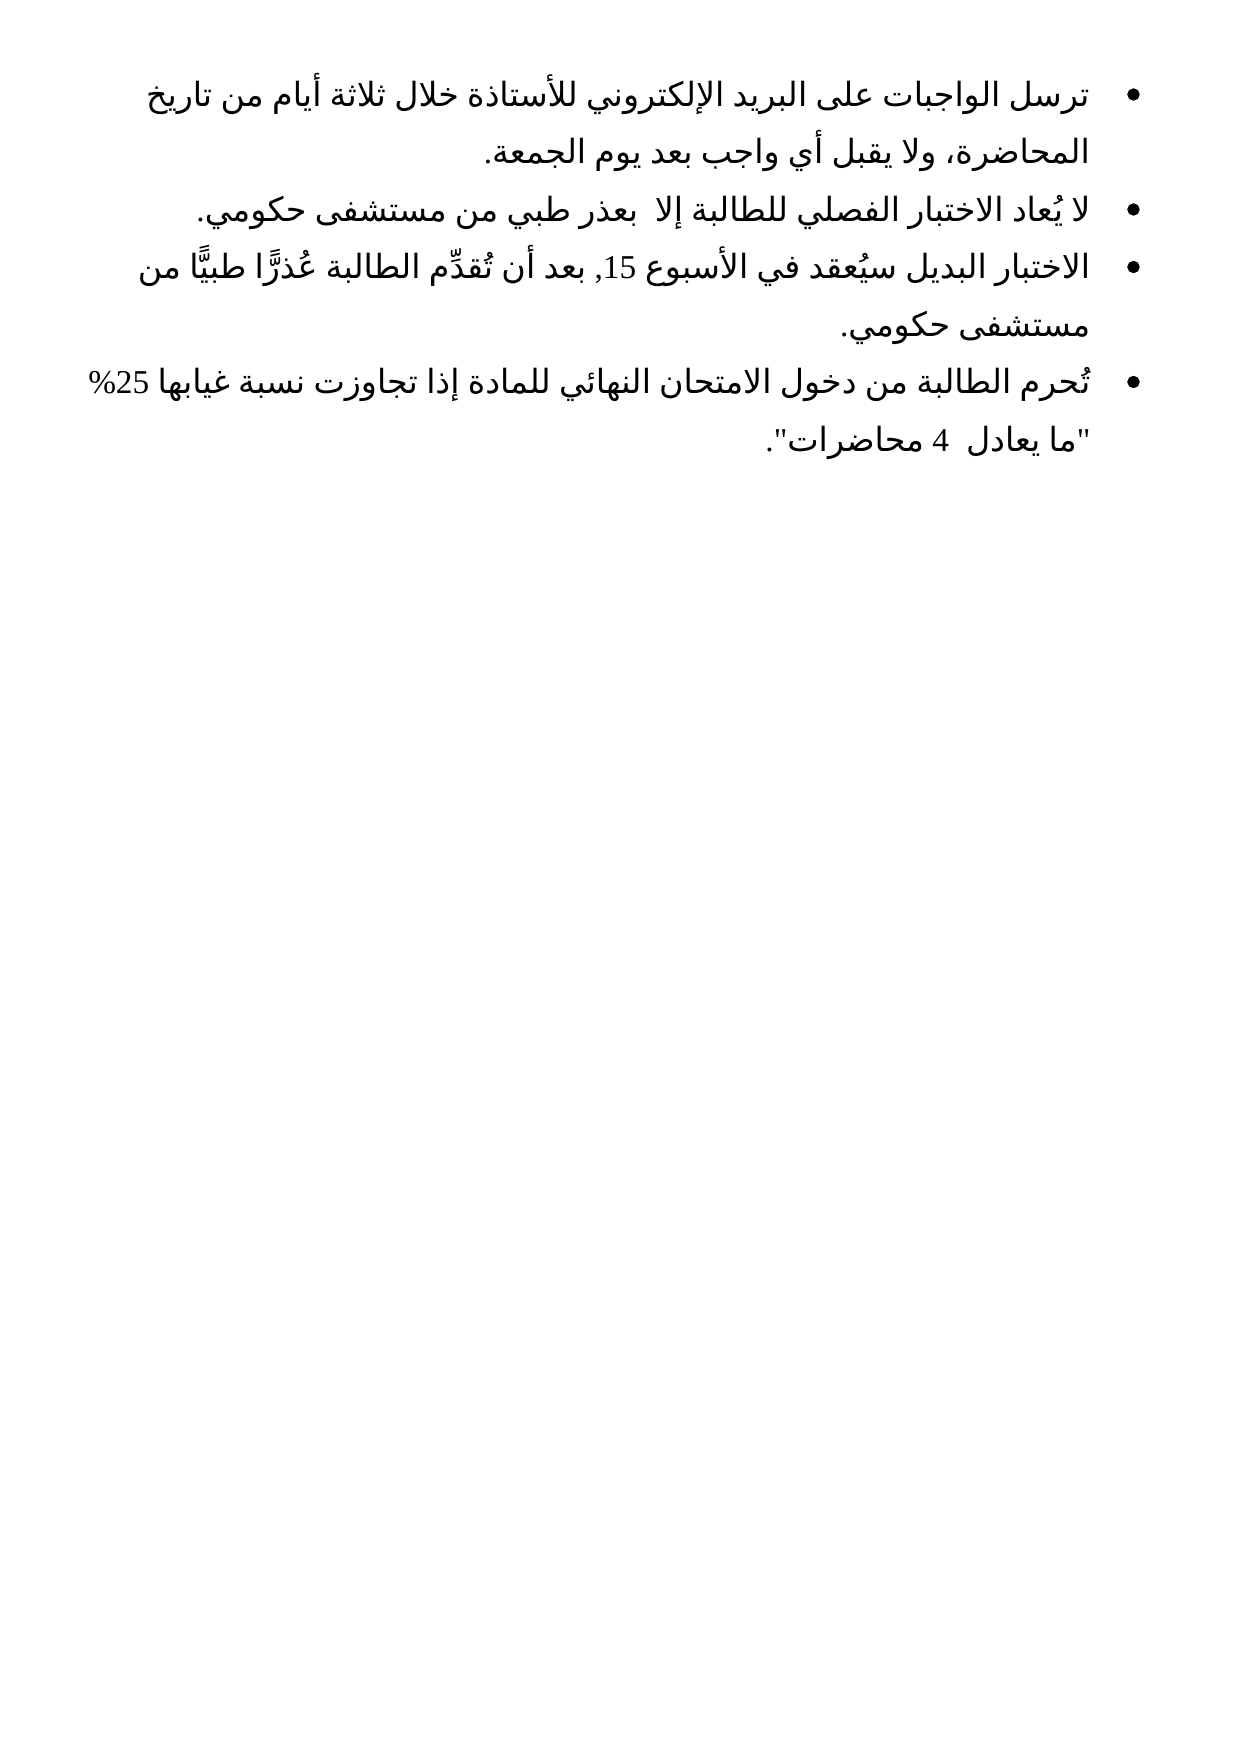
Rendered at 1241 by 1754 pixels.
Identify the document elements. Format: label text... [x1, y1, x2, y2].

list الاختبار البديل سيُعقد في الأسبوع 15, بعد أن تُقدِّم الطالبة عُذرًّا طبيًّا من مستشفى حكومي. [75, 247, 1128, 343]
list لا يُعاد الاختبار الفصلي للطالبة إلا بعذر طبي من مستشفى حكومي. [75, 190, 1128, 228]
list ترسل الواجبات على البريد الإلكتروني للأستاذة خلال ثلاثة أيام من تاريخ المحاضرة، ولا يقبل أي واجب بعد يوم الجمعة. [75, 75, 1128, 171]
list تُحرم الطالبة من دخول الامتحان النهائي للمادة إذا تجاوزت نسبة غيابها 25% "ما يعادل 4 محاضرات". [75, 362, 1128, 458]
